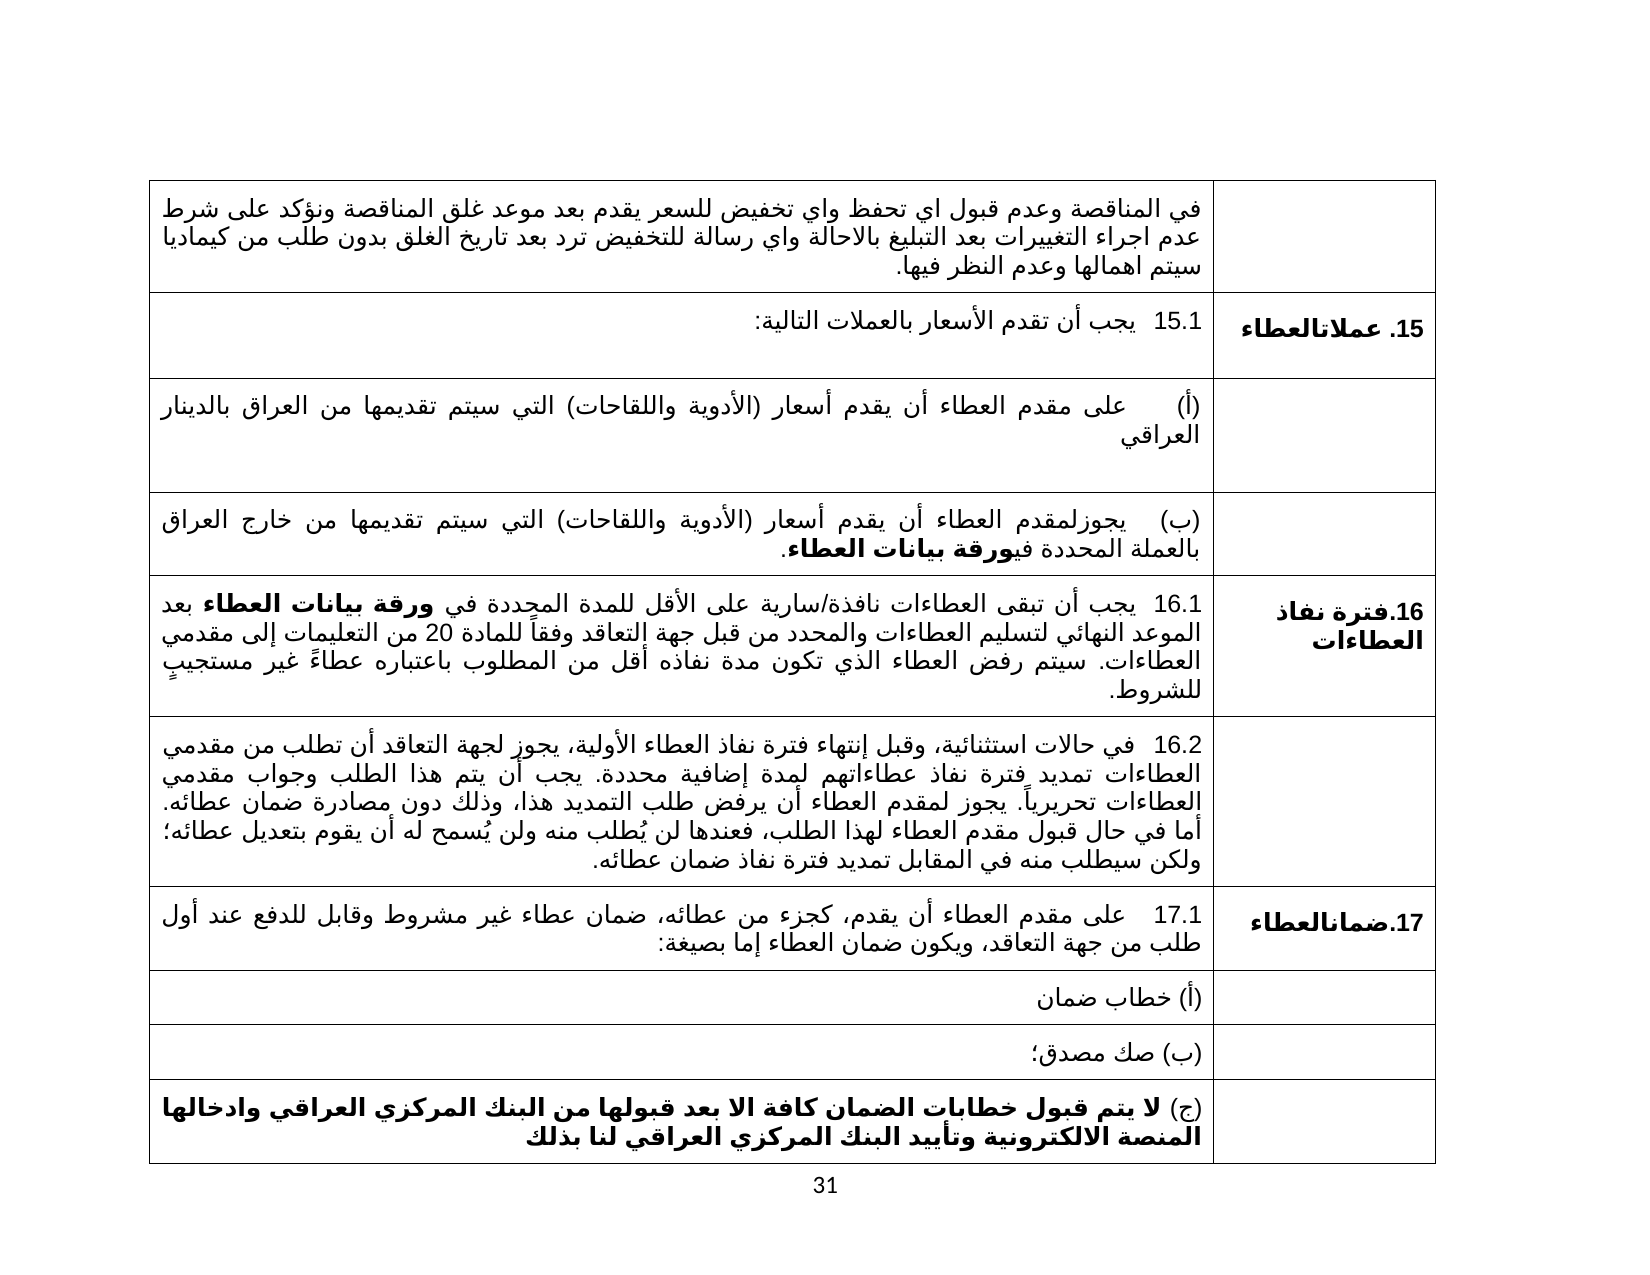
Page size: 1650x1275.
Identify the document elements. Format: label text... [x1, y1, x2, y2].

table_cell [1214, 379, 1435, 492]
table_cell (ج) لا يتم قبول خطابات الضمان كافة الا بعد قبولها من البنك المركزي العراقي وادخالها المنصة الالكترونية وتأييد البنك المركزي العراقي لنا بذلك [150, 1080, 1213, 1163]
table_cell (ب) صك مصدق؛ [150, 1025, 1213, 1079]
table_cell 17.ضمانالعطاء [1214, 887, 1435, 969]
table_cell (أ) على مقدم العطاء أن يقدم أسعار (الأدوية واللقاحات) التي سيتم تقديمها من العراق بالدينار العراقي [150, 379, 1213, 492]
table_cell [1214, 971, 1435, 1024]
table_cell 16.2 في حالات استثنائية، وقبل إنتهاء فترة نفاذ العطاء الأولية، يجوز لجهة التعاقد أن تطلب من مقدمي العطاءات تمديد فترة نفاذ عطاءاتهم لمدة إضافية محددة. يجب أن يتم هذا الطلب وجواب مقدمي العطاءات تحريرياً. يجوز لمقدم العطاء أن يرفض طلب التمديد هذا، وذلك دون مصادرة ضمان عطائه. أما في حال قبول مقدم العطاء لهذا الطلب، فعندها لن يُطلب منه ولن يُسمح له أن يقوم بتعديل عطائه؛ ولكن سيطلب منه في المقابل تمديد فترة نفاذ ضمان عطائه. [150, 717, 1213, 886]
table_cell 15.1 يجب أن تقدم الأسعار بالعملات التالية: [150, 293, 1213, 378]
table_cell [1214, 717, 1435, 886]
table_cell 15. عملاتالعطاء [1214, 293, 1435, 378]
table_cell (أ) خطاب ضمان [150, 971, 1213, 1024]
table_cell [1214, 1025, 1435, 1079]
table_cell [150, 181, 1213, 292]
table_cell [1214, 493, 1435, 575]
table_cell 16.1 يجب أن تبقى العطاءات نافذة/سارية على الأقل للمدة المحددة في ورقة بيانات العطاء بعد الموعد النهائي لتسليم العطاءات والمحدد من قبل جهة التعاقد وفقاً للمادة 20 من التعليمات إلى مقدمي العطاءات. سيتم رفض العطاء الذي تكون مدة نفاذه أقل من المطلوب باعتباره عطاءً غير مستجيبٍ للشروط. [150, 576, 1213, 716]
table_cell (ب) يجوزلمقدم العطاء أن يقدم أسعار (الأدوية واللقاحات) التي سيتم تقديمها من خارج العراق بالعملة المحددة فيورقة بيانات العطاء. [150, 493, 1213, 575]
table_cell [1214, 1080, 1435, 1163]
table_cell [1214, 181, 1435, 292]
table_cell 16.فترة نفاذ العطاءات [1214, 576, 1435, 716]
table_cell 17.1 على مقدم العطاء أن يقدم، كجزء من عطائه، ضمان عطاء غير مشروط وقابل للدفع عند أول طلب من جهة التعاقد، ويكون ضمان العطاء إما بصيغة: [150, 887, 1213, 969]
